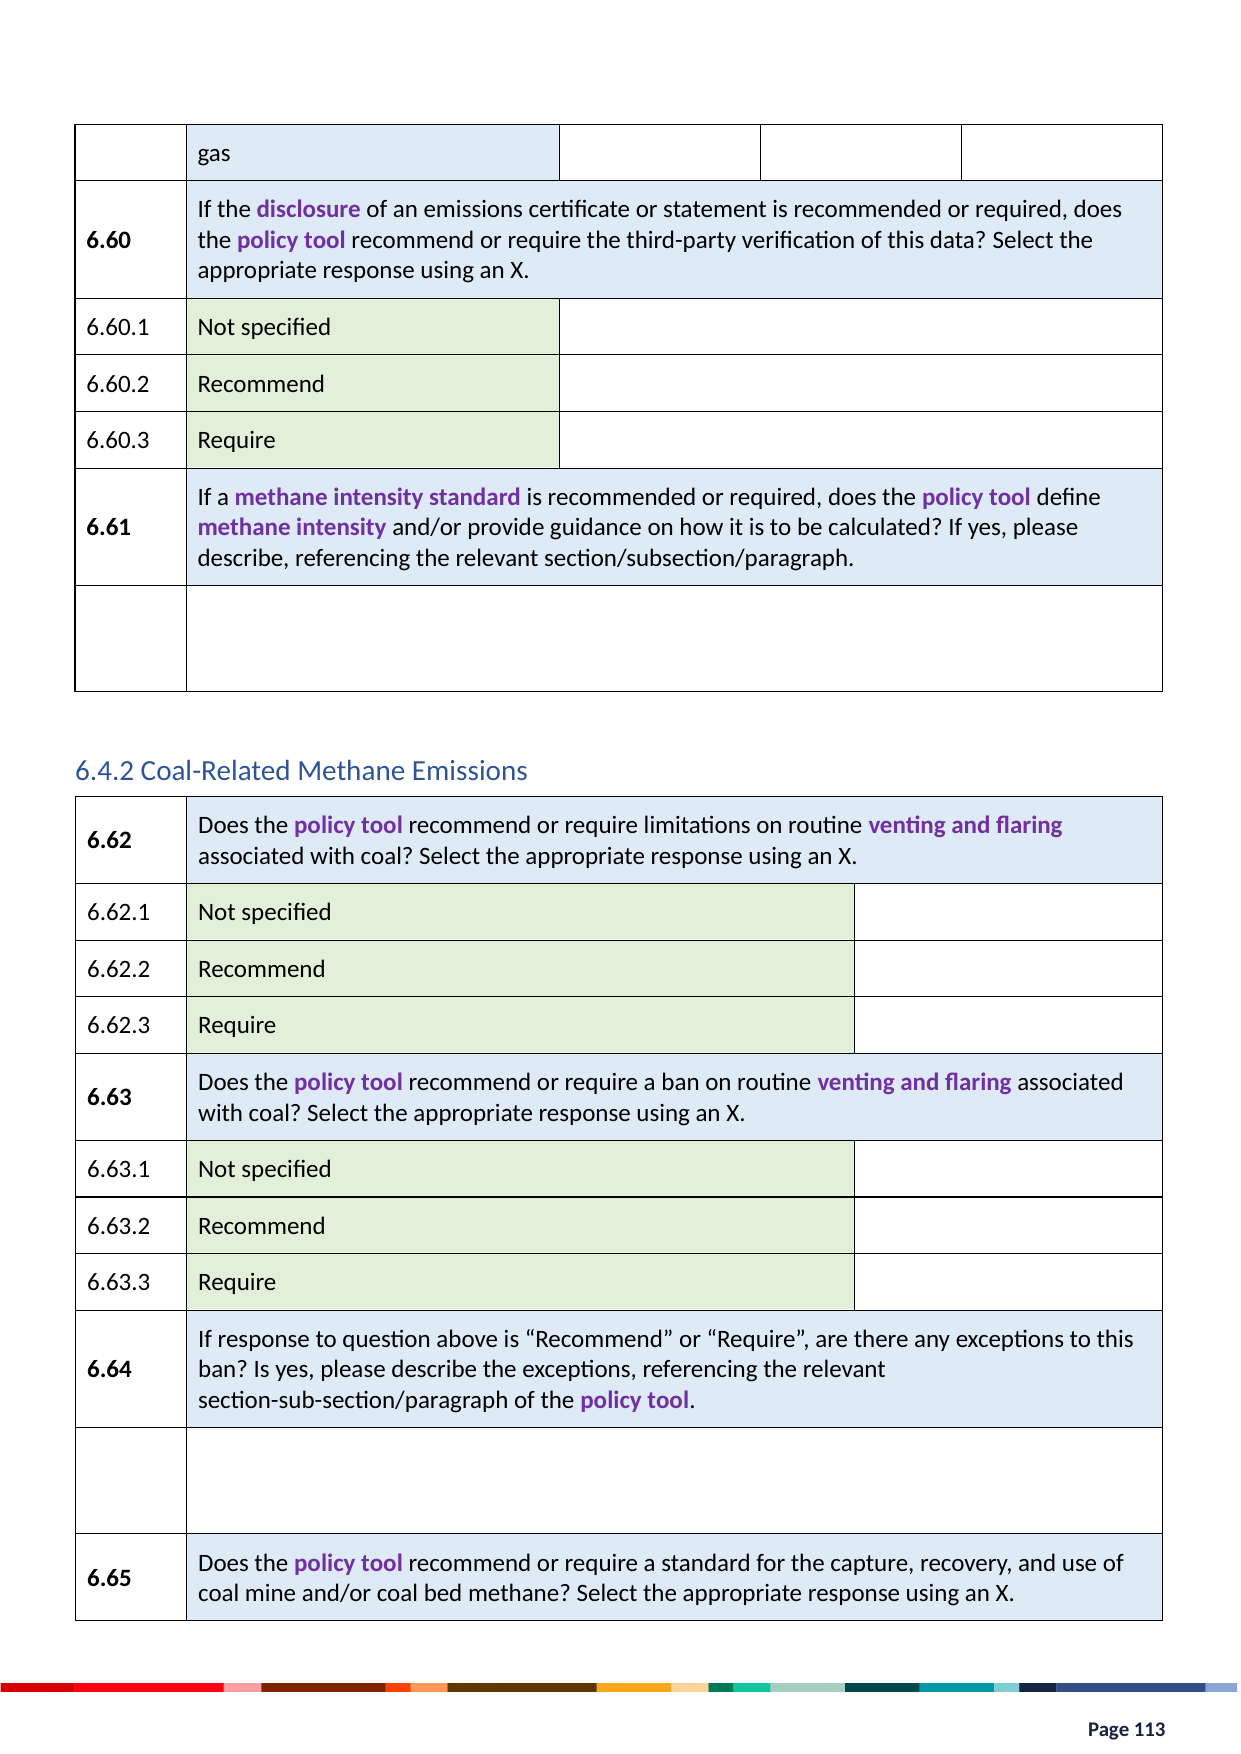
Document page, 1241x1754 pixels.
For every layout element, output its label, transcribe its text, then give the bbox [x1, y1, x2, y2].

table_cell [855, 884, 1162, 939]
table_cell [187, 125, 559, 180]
subtitle 6.4.2 Coal-Related Methane Emissions [75, 752, 1165, 788]
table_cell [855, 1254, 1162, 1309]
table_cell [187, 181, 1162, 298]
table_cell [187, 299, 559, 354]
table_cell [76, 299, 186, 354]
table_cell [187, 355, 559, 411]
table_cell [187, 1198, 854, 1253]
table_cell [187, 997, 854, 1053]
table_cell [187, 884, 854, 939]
picture [0, 1683, 1236, 1692]
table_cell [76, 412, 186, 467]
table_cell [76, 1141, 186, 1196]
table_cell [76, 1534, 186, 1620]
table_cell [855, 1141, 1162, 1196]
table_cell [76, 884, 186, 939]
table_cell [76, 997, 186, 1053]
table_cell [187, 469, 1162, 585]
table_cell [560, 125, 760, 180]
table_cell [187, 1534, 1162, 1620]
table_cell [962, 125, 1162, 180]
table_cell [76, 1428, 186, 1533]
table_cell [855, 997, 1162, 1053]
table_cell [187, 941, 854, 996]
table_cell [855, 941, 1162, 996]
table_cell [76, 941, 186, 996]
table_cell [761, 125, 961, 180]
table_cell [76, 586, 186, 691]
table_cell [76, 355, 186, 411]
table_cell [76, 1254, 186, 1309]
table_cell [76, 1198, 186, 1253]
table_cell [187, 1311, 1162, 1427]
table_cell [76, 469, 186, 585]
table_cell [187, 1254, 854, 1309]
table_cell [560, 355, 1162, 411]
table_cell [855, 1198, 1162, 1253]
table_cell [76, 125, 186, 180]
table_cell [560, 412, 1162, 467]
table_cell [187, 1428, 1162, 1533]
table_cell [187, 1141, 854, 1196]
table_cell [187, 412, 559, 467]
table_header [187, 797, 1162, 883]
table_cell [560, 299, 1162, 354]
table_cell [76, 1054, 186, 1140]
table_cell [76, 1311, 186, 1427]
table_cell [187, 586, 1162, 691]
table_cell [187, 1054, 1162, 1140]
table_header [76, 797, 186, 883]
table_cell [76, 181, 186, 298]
